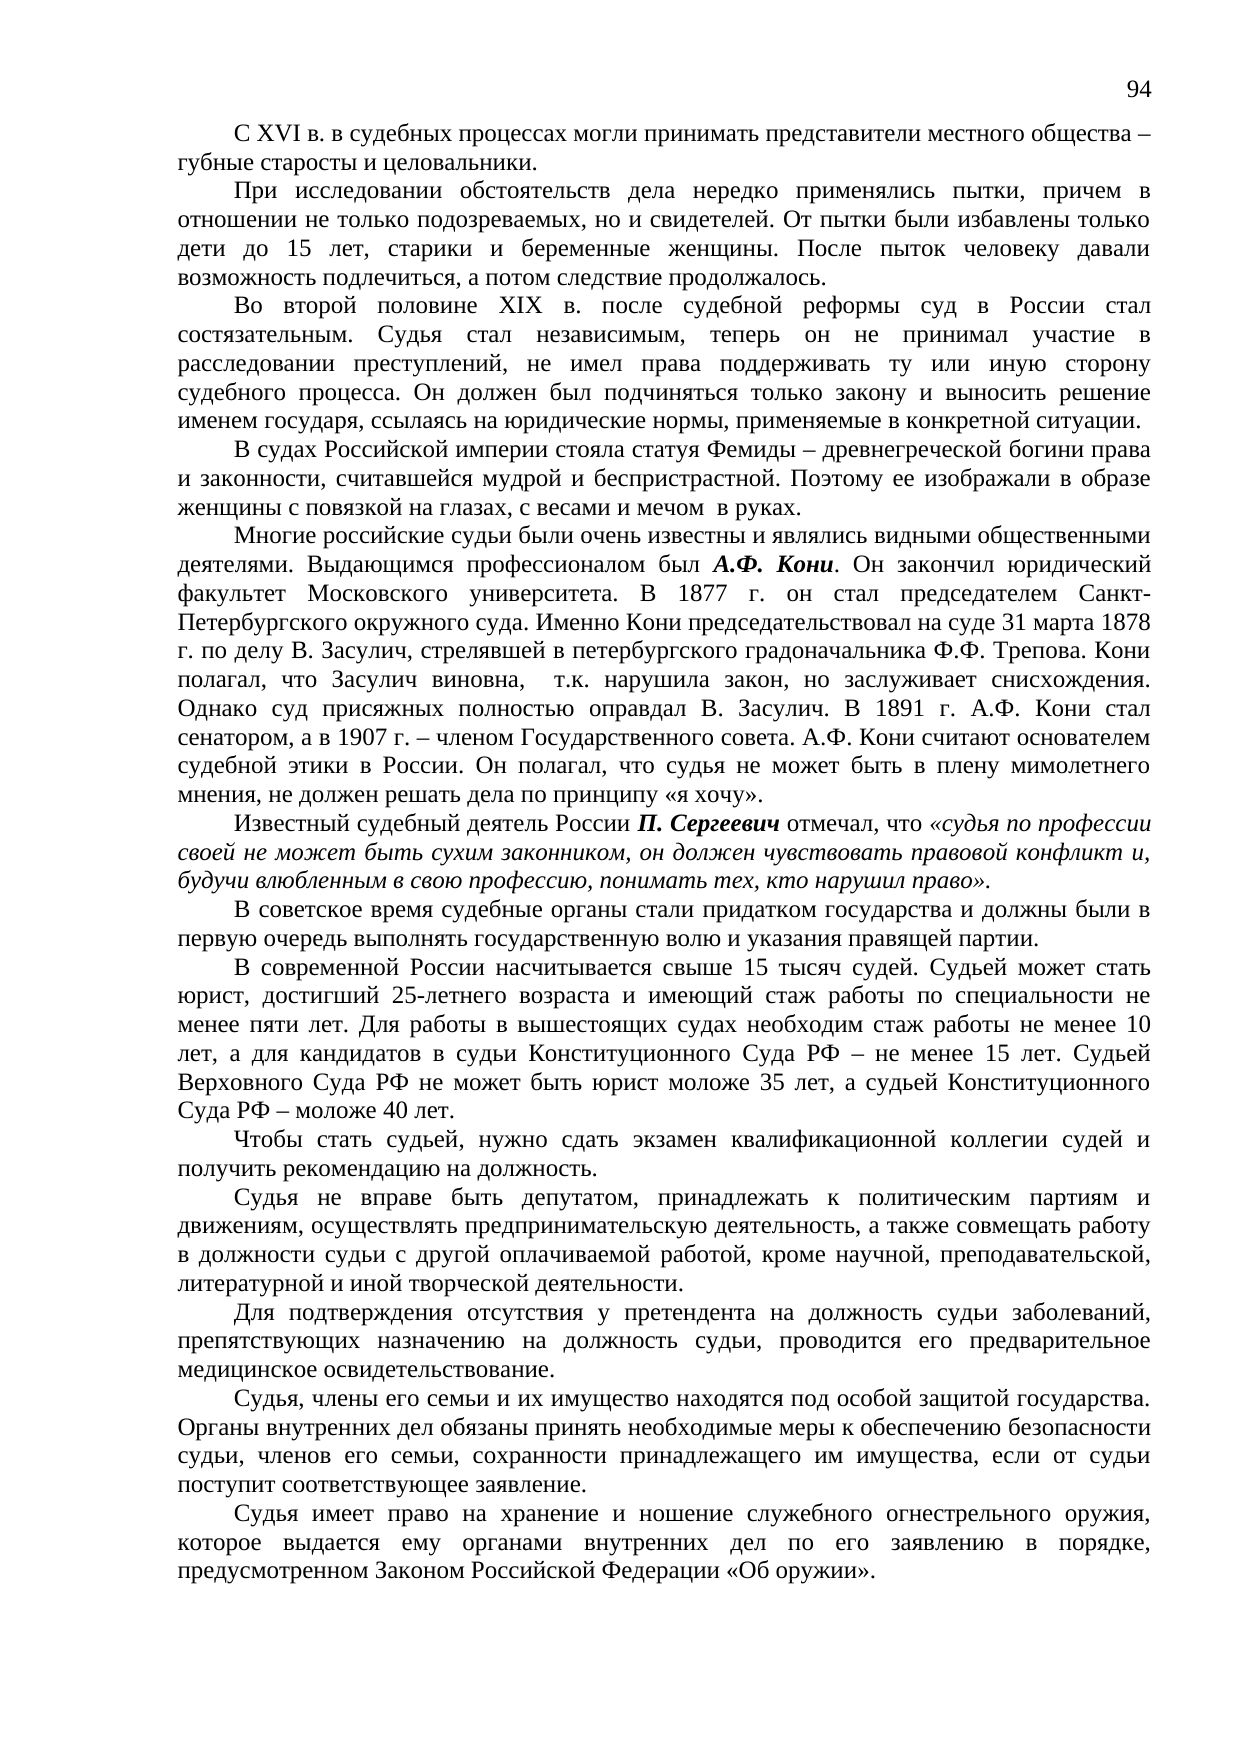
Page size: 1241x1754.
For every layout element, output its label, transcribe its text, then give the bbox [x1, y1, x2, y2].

text Во второй половине XIX в. после судебной реформы суд в России стал состязательным. Судья стал независимым, теперь он не принимал участие в расследовании преступлений, не имел права поддерживать ту или иную сторону судебного процесса. Он должен был подчиняться только закону и выносить решение именем государя, ссылаясь на юридические нормы, применяемые в конкретной ситуации. [177, 291, 1152, 434]
text Судья, члены его семьи и их имущество находятся под особой защитой государства. Органы внутренних дел обязаны принять необходимые меры к обеспечению безопасности судьи, членов его семьи, сохранности принадлежащего им имущества, если от судьи поступит соответствующее заявление. [177, 1383, 1152, 1498]
text Чтобы стать судьей, нужно сдать экзамен квалификационной коллегии судей и получить рекомендацию на должность. [177, 1124, 1152, 1182]
text При исследовании обстоятельств дела нередко применялись пытки, причем в отношении не только подозреваемых, но и свидетелей. От пытки были избавлены только дети до 15 лет, старики и беременные женщины. После пыток человеку давали возможность подлечиться, а потом следствие продолжалось. [177, 176, 1152, 291]
text Судья имеет право на хранение и ношение служебного огнестрельного оружия, которое выдается ему органами внутренних дел по его заявлению в порядке, предусмотренном Законом Российской Федерации «Об оружии». [177, 1498, 1152, 1584]
text Судья не вправе быть депутатом, принадлежать к политическим партиям и движениям, осуществлять предпринимательскую деятельность, а также совмещать работу в должности судьи с другой оплачиваемой работой, кроме научной, преподавательской, литературной и иной творческой деятельности. [177, 1182, 1152, 1297]
text Многие российские судьи были очень известны и являлись видными общественными деятелями. Выдающимся профессионалом был А.Ф. Кони. Он закончил юридический факультет Московского университета. В . он стал председателем Санкт-Петербургского окружного суда. Именно Кони председательствовал на суде 31 марта . по делу В. Засулич, стрелявшей в петербургского градоначальника Ф.Ф. Трепова. Кони полагал, что Засулич виновна, т.к. нарушила закон, но заслуживает снисхождения. Однако суд присяжных полностью оправдал В. Засулич. В . А.Ф. Кони стал сенатором, а в . – членом Государственного совета. А.Ф. Кони считают основателем судебной этики в России. Он полагал, что судья не может быть в плену мимолетнего мнения, не должен решать дела по принципу «я хочу». [177, 521, 1152, 808]
text С XVI в. в судебных процессах могли принимать представители местного общества – губные старосты и целовальники. [177, 118, 1152, 176]
text В советское время судебные органы стали придатком государства и должны были в первую очередь выполнять государственную волю и указания правящей партии. [177, 894, 1152, 952]
text В судах Российской империи стояла статуя Фемиды – древнегреческой богини права и законности, считавшейся мудрой и беспристрастной. Поэтому ее изображали в образе женщины с повязкой на глазах, с весами и мечом в руках. [177, 434, 1152, 521]
text Известный судебный деятель России П. Сергеевич отмечал, что «судья по профессии своей не может быть сухим законником, он должен чувствовать правовой конфликт и, будучи влюбленным в свою профессию, понимать тех, кто нарушил право». [177, 808, 1152, 894]
text Для подтверждения отсутствия у претендента на должность судьи заболеваний, препятствующих назначению на должность судьи, проводится его предварительное медицинское освидетельствование. [177, 1297, 1152, 1383]
text В современной России насчитывается свыше 15 тысяч судей. Судьей может стать юрист, достигший 25-летнего возраста и имеющий стаж работы по специальности не менее пяти лет. Для работы в вышестоящих судах необходим стаж работы не менее 10 лет, а для кандидатов в судьи Конституционного Суда РФ – не менее 15 лет. Судьей Верховного Суда РФ не может быть юрист моложе 35 лет, а судьей Конституционного Суда РФ – моложе 40 лет. [177, 952, 1152, 1124]
